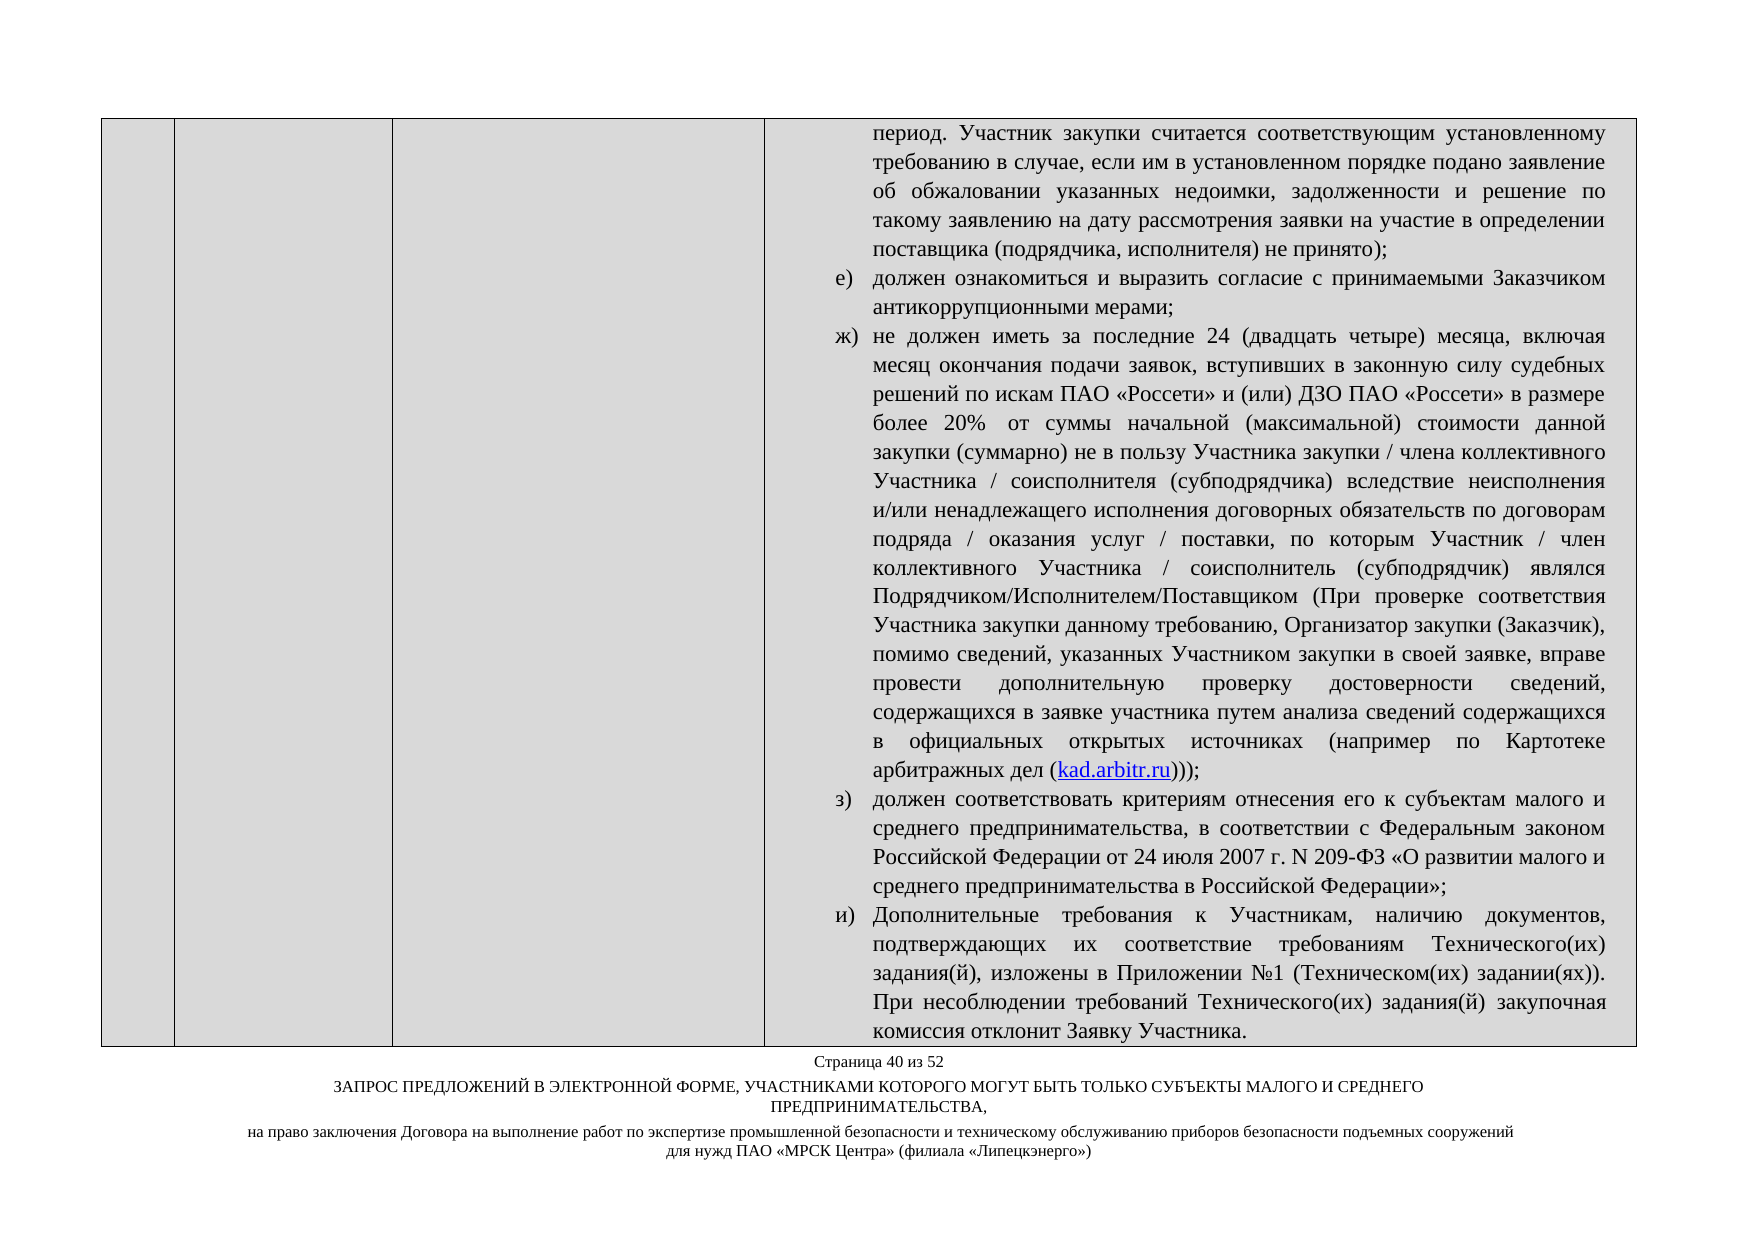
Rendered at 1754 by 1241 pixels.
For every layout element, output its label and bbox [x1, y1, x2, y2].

table_cell [393, 119, 764, 1046]
table_cell [175, 119, 392, 1046]
table_cell [765, 119, 1636, 1046]
table_cell [102, 119, 174, 1046]
